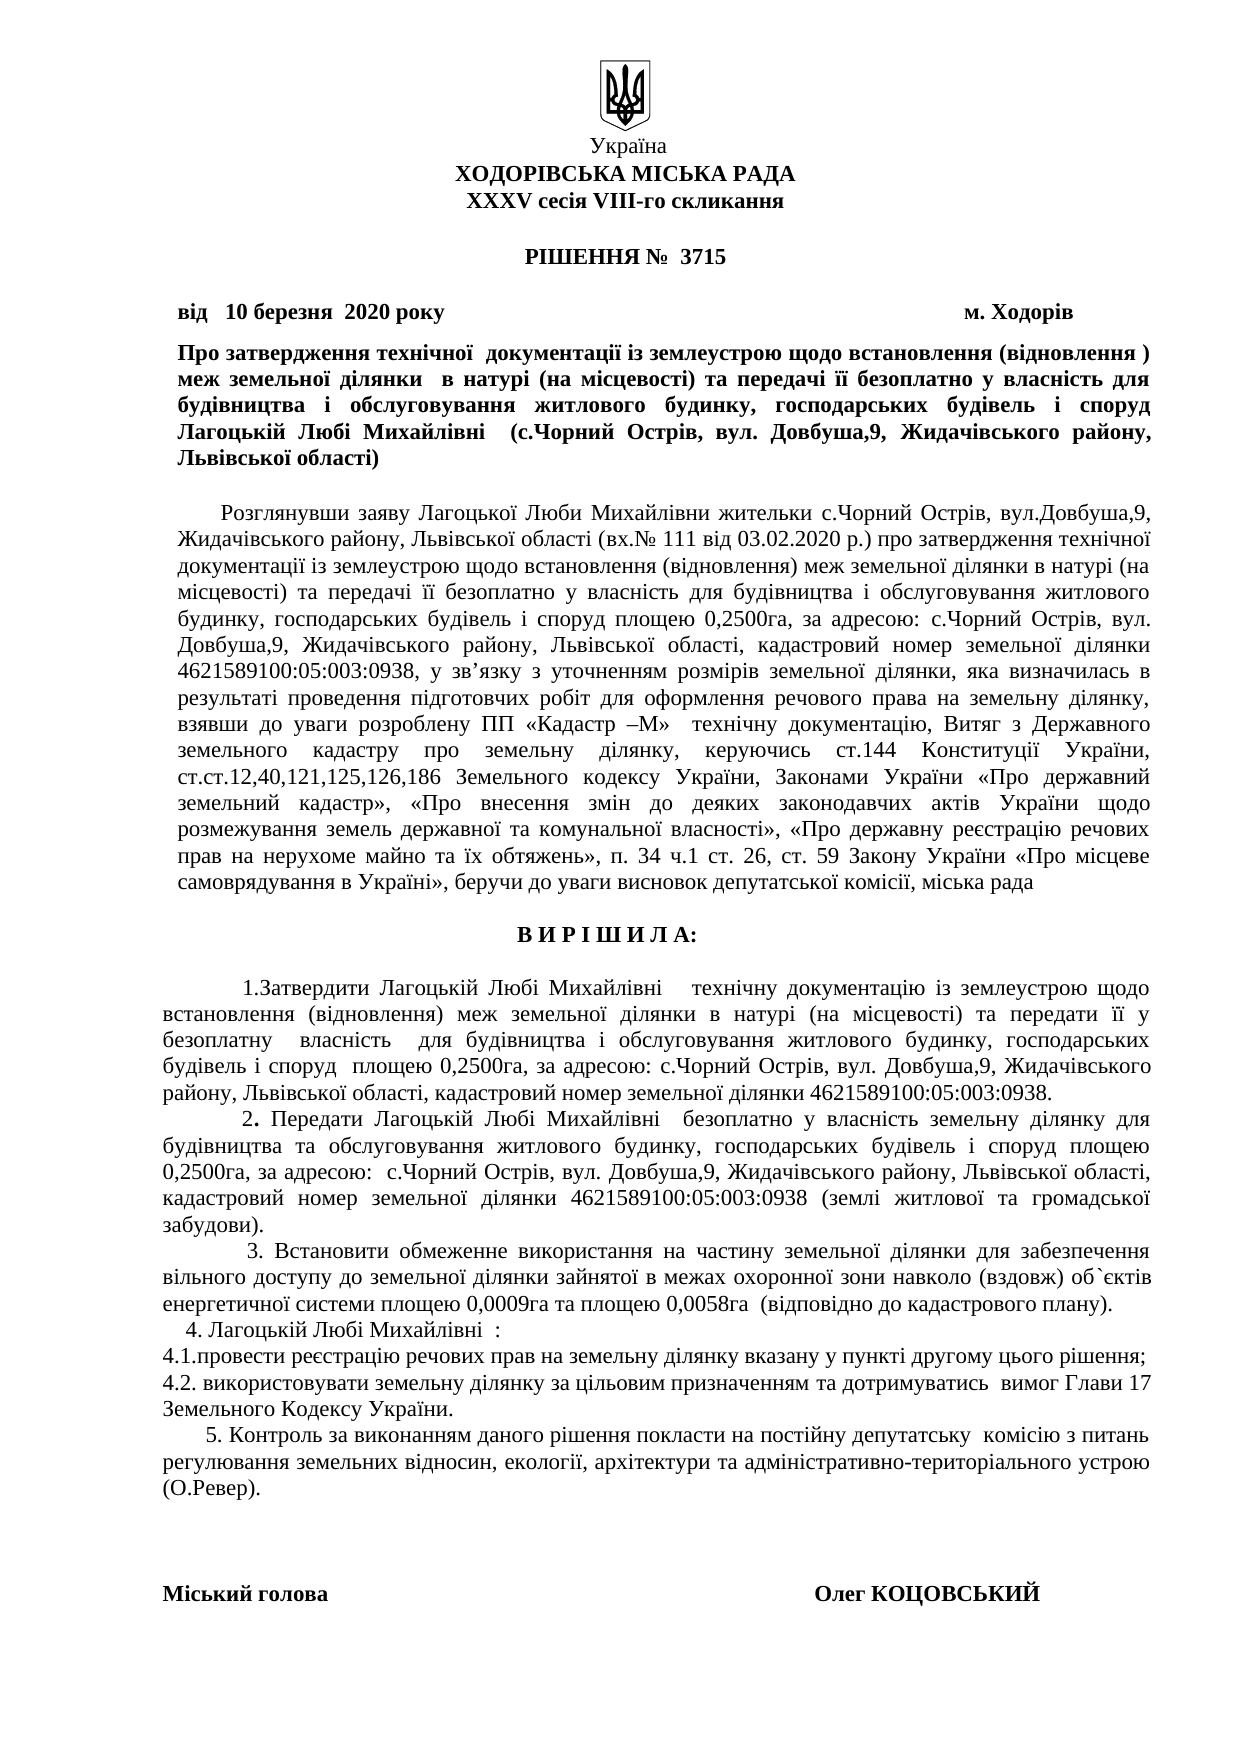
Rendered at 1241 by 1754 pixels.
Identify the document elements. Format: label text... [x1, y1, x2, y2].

text Про затвердження технічної документації із землеустрою щодо встановлення (відновлення ) меж земельної ділянки в натурі (на місцевості) та передачі її безоплатно у власність для будівництва і обслуговування житлового будинку, господарських будівель і споруд Лагоцькій Любі Михайлівні (с.Чорний Острів, вул. Довбуша,9, Жидачівського району, Львівської області) [177, 329, 1152, 470]
table_header Україна ХОДОРІВСЬКА МІСЬКА РАДА XXXV сесія VІІІ-го скликання [166, 31, 1085, 243]
text 4.2. використовувати земельну ділянку за цільовим призначенням та дотримуватись вимог Глави 17 Земельного Кодексу України. [162, 1369, 1152, 1422]
text Міський голова Олег КОЦОВСЬКИЙ [162, 1580, 1152, 1606]
text Розглянувши заяву Лагоцької Люби Михайлівни жительки с.Чорний Острів, вул.Довбуша,9, Жидачівського району, Львівської області (вх.№ 111 від 03.02.2020 р.) про затвердження технічної документації із землеустрою щодо встановлення (відновлення) меж земельної ділянки в натурі (на місцевості) та передачі її безоплатно у власність для будівництва і обслуговування житлового будинку, господарських будівель і споруд площею 0,2500га, за адресою: с.Чорний Острів, вул. Довбуша,9, Жидачівського району, Львівської області, кадастровий номер земельної ділянки 4621589100:05:003:0938, у зв’язку з уточненням розмірів земельної ділянки, яка визначилась в результаті проведення підготовчих робіт для оформлення речового права на земельну ділянку, взявши до уваги розроблену ПП «Кадастр –М» технічну документацію, Витяг з Державного земельного кадастру про земельну ділянку, керуючись ст.144 Конституції України, ст.ст.12,40,121,125,126,186 Земельного кодексу України, Законами України «Про державний земельний кадастр», «Про внесення змін до деяких законодавчих актів України щодо розмежування земель державної та комунальної власності», «Про державну реєстрацію речових прав на нерухоме майно та їх обтяжень», п. 34 ч.1 ст. 26, ст. 59 Закону України «Про місцеве самоврядування в Україні», беручи до уваги висновок депутатської комісії, міська рада [177, 499, 1152, 894]
text 3. Встановити обмеженне використання на частину земельної ділянки для забезпечення вільного доступу до земельної ділянки зайнятої в межах охоронної зони навколо (вздовж) об`єктів енергетичної системи площею 0,0009га та площею 0,0058га (відповідно до кадастрового плану). [162, 1237, 1152, 1316]
text 4. Лагоцькій Любі Михайлівні : [162, 1316, 1152, 1342]
text В И Р І Ш И Л А: [162, 921, 1152, 947]
text 2. Передати Лагоцькій Любі Михайлівні безоплатно у власність земельну ділянку для будівництва та обслуговування житлового будинку, господарських будівель і споруд площею 0,2500га, за адресою: с.Чорний Острів, вул. Довбуша,9, Жидачівського району, Львівської області, кадастровий номер земельної ділянки 4621589100:05:003:0938 (землі житлової та громадської забудови). [162, 1105, 1152, 1237]
text 4.1.провести реєстрацію речових прав на земельну ділянку вказану у пункті другому цього рішення; [162, 1342, 1152, 1369]
table_cell від 10 березня 2020 року [166, 298, 653, 339]
table_cell м. Ходорів [653, 298, 1085, 339]
text 1.Затвердити Лагоцькій Любі Михайлівні технічну документацію із землеустрою щодо встановлення (відновлення) меж земельної ділянки в натурі (на місцевості) та передати її у безоплатну власність для будівництва і обслуговування житлового будинку, господарських будівель і споруд площею 0,2500га, за адресою: с.Чорний Острів, вул. Довбуша,9, Жидачівського району, Львівської області, кадастровий номер земельної ділянки 4621589100:05:003:0938. [162, 973, 1152, 1105]
text 5. Контроль за виконанням даного рішення покласти на постійну депутатську комісію з питань регулювання земельних відносин, екології, архітектури та адміністративно-територіального устрою (О.Ревер). [162, 1422, 1152, 1501]
table_cell РІШЕННЯ № 3715 [166, 243, 1085, 298]
